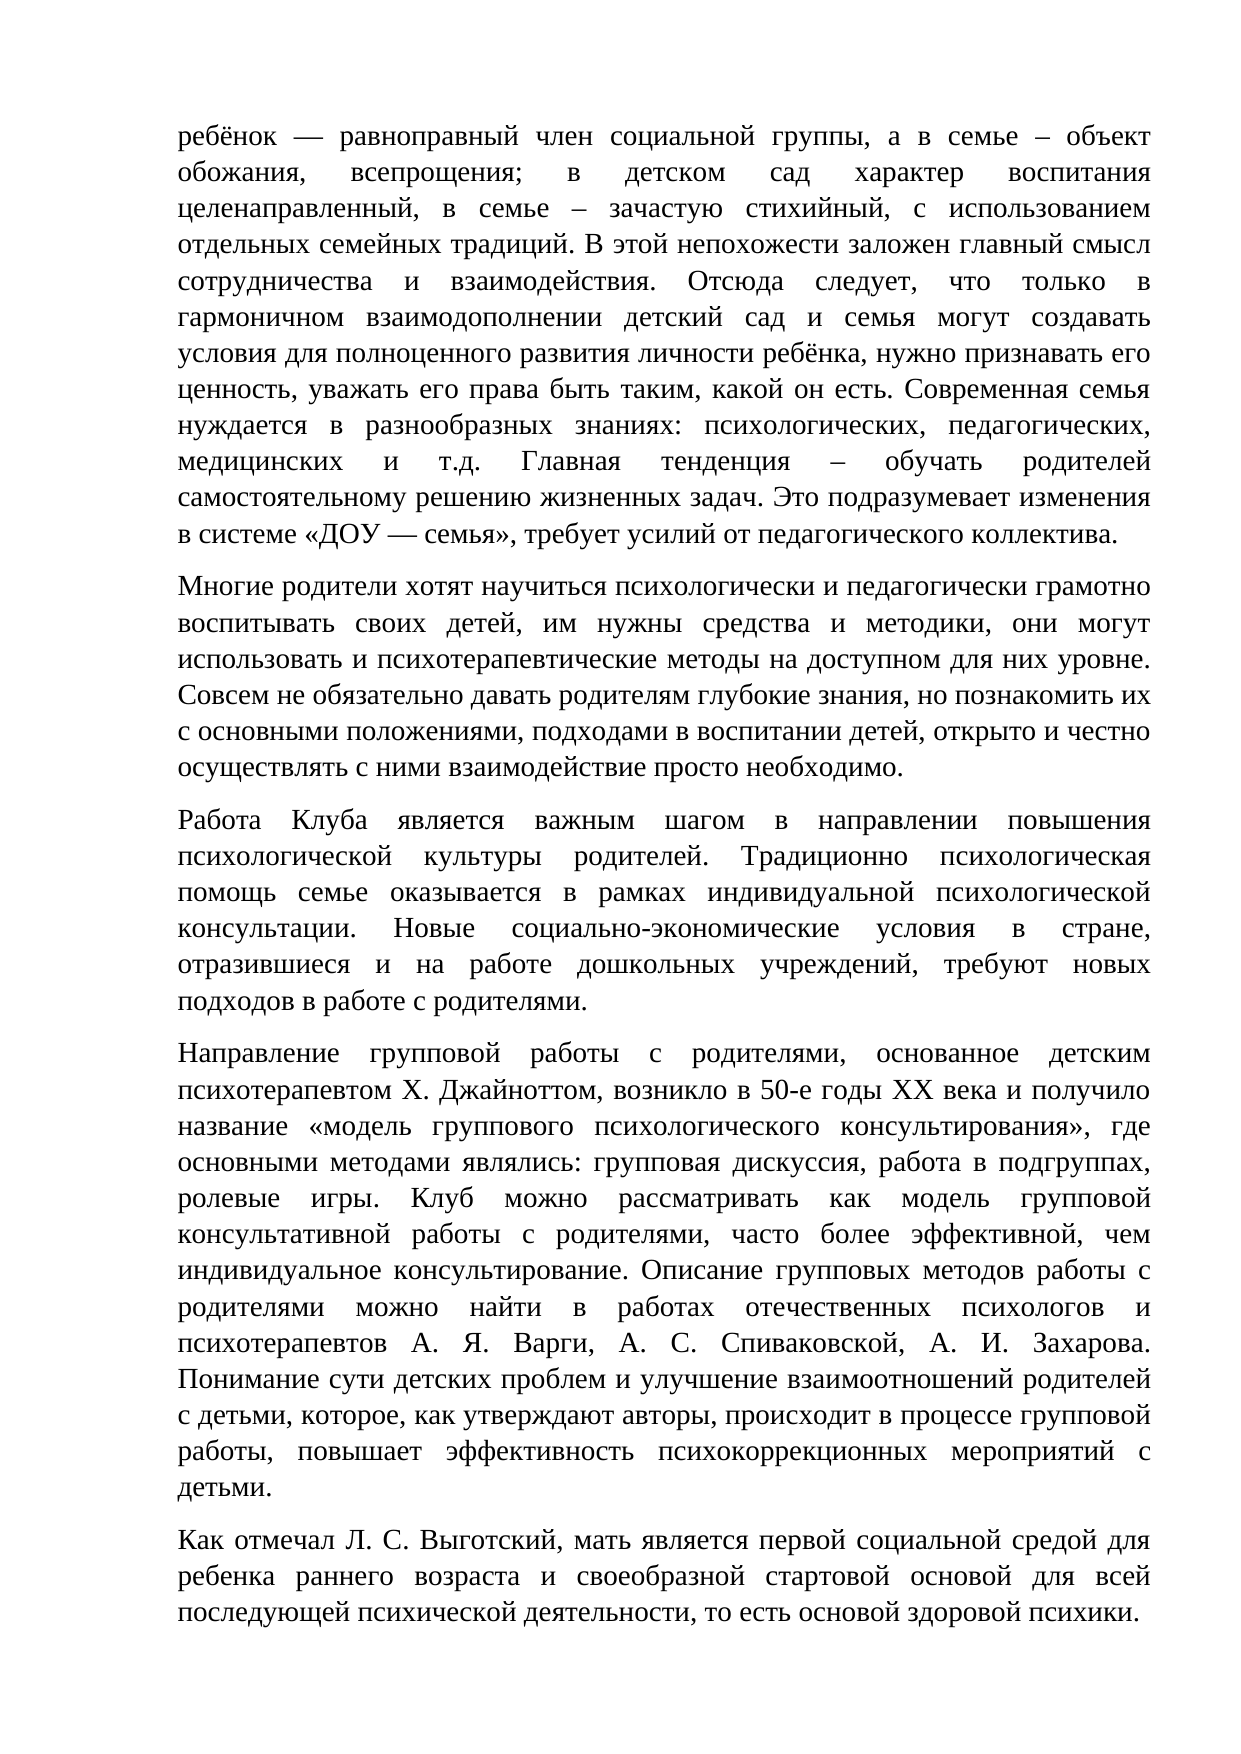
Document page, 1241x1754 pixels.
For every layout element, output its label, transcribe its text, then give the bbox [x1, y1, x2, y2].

text Как отмечал Л. С. Выготский, мать является первой социальной средой для ребенка раннего возраста и своеобразной стартовой основой для всей последующей психической деятельности, то есть основой здоровой психики. [177, 1522, 1152, 1628]
text Направление групповой работы с родителями, основанное детским психотерапевтом X. Джайноттом, возникло в 50-е годы XX века и получило название «модель группового психологического консультирования», где основными методами являлись: групповая дискуссия, работа в подгруппах, ролевые игры. Клуб можно рассматривать как модель групповой консультативной работы с родителями, часто более эффективной, чем индивидуальное консультирование. Описание групповых методов работы с родителями можно найти в работах отечественных психологов и психотерапевтов А. Я. Варги, А. С. Спиваковской, А. И. Захарова. Понимание сути детских проблем и улучшение взаимоотношений родителей с детьми, которое, как утверждают авторы, происходит в процессе групповой работы, повышает эффективность психокоррекционных мероприятий с детьми. [177, 1036, 1152, 1503]
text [177, 118, 1152, 549]
text Работа Клуба является важным шагом в направлении повышения психологической культуры родителей. Традиционно психологическая помощь семье оказывается в рамках индивидуальной психологической консультации. Новые социально-экономические условия в стране, отразившиеся и на работе дошкольных учреждений, требуют новых подходов в работе с родителями. [177, 802, 1152, 1016]
text Многие родители хотят научиться психологически и педагогически грамотно воспитывать своих детей, им нужны средства и методики, они могут использовать и психотерапевтические методы на доступном для них уровне. Совсем не обязательно давать родителям глубокие знания, но познакомить их с основными положениями, подходами в воспитании детей, открыто и честно осуществлять с ними взаимодействие просто необходимо. [177, 568, 1152, 783]
